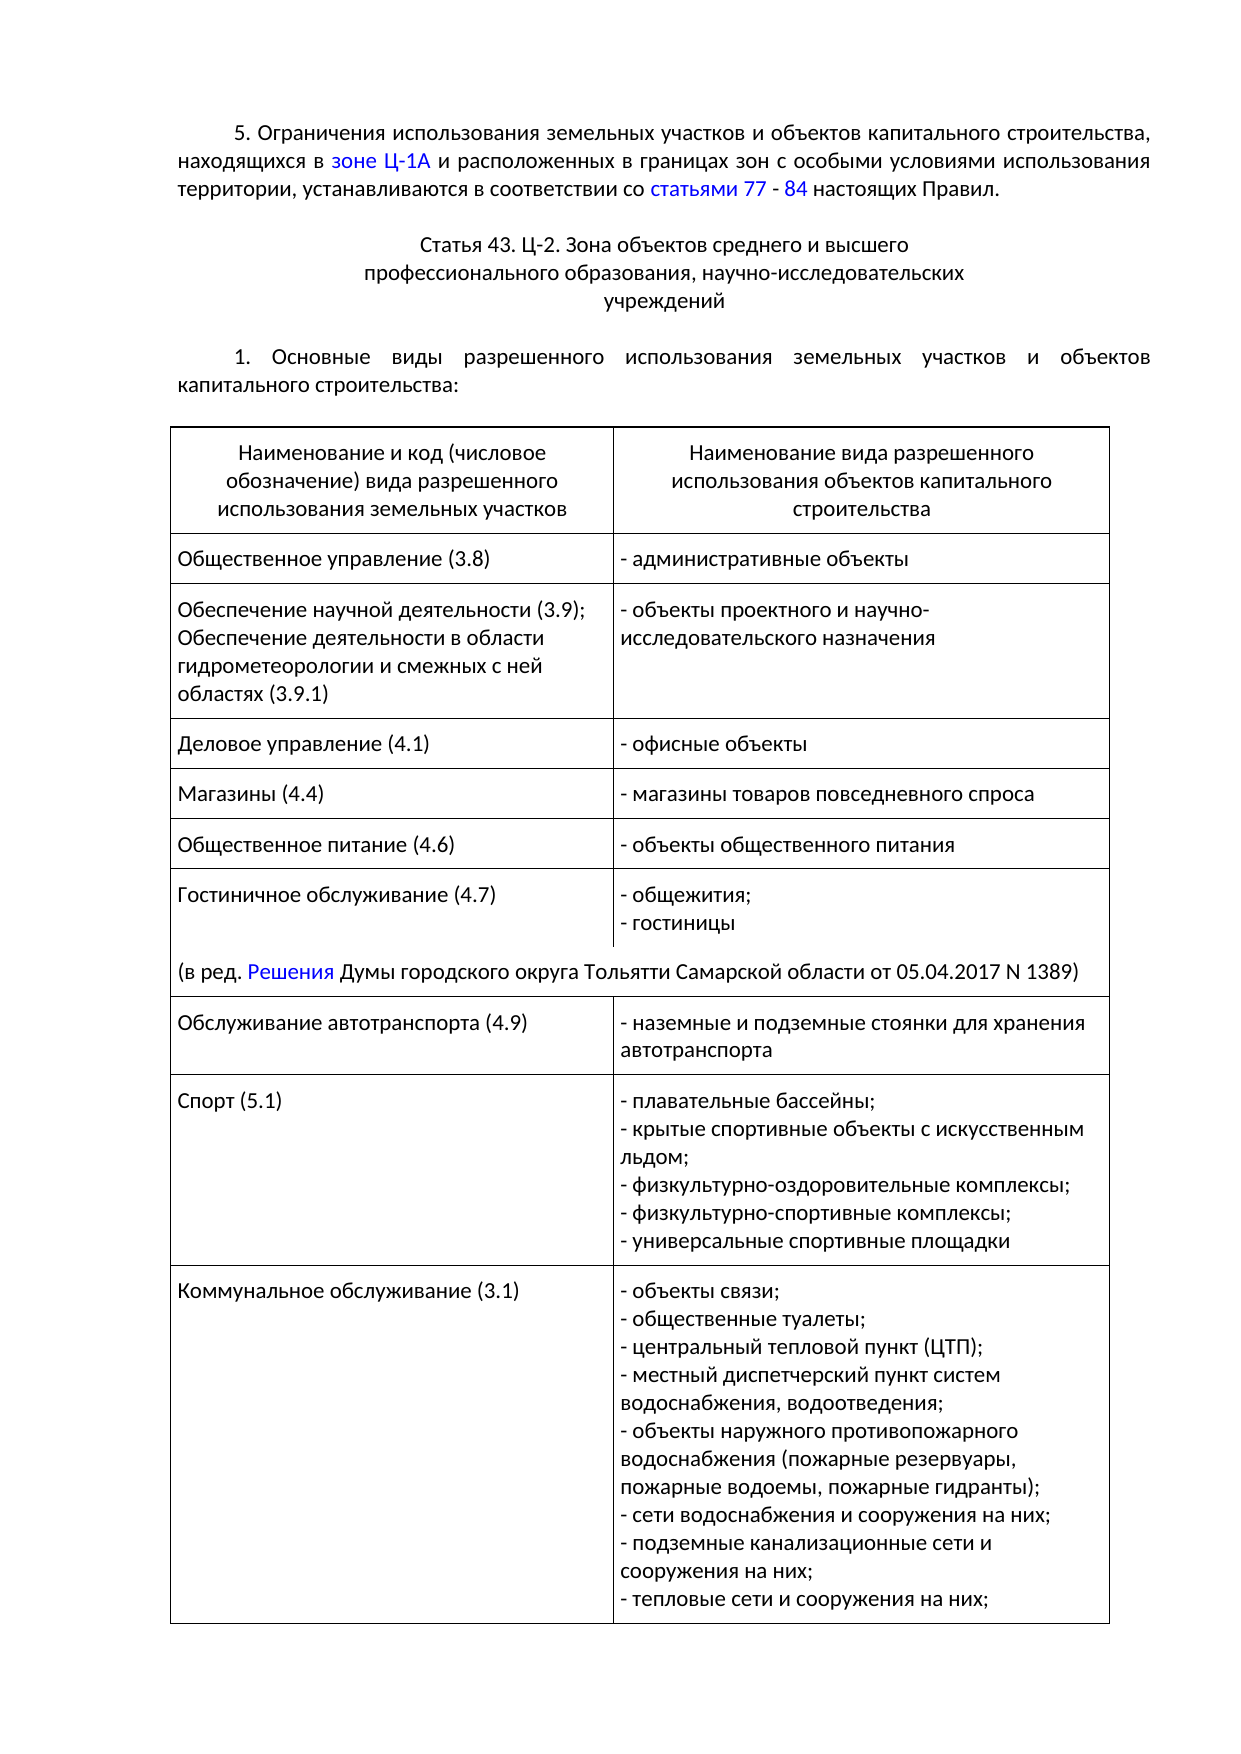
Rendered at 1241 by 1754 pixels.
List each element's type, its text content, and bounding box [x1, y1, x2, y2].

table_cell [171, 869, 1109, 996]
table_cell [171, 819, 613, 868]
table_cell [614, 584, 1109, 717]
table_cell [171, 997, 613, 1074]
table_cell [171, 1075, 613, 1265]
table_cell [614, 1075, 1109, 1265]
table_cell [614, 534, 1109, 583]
text 1. Основные виды разрешенного использования земельных участков и объектов капитального строительства: [177, 342, 1152, 398]
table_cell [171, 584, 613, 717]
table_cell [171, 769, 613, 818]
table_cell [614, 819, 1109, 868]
text профессионального образования, научно-исследовательских [177, 258, 1152, 286]
text Статья 43. Ц-2. Зона объектов среднего и высшего [177, 230, 1152, 258]
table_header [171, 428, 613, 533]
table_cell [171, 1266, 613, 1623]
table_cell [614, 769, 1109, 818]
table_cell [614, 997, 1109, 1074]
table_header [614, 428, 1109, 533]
text учреждений [177, 286, 1152, 314]
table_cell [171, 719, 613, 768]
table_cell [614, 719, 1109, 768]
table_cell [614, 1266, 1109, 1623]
text 5. Ограничения использования земельных участков и объектов капитального строительства, находящихся в зоне Ц-1А и расположенных в границах зон с особыми условиями использования территории, устанавливаются в соответствии со статьями 77 - 84 настоящих Правил. [177, 118, 1152, 202]
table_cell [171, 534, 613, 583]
